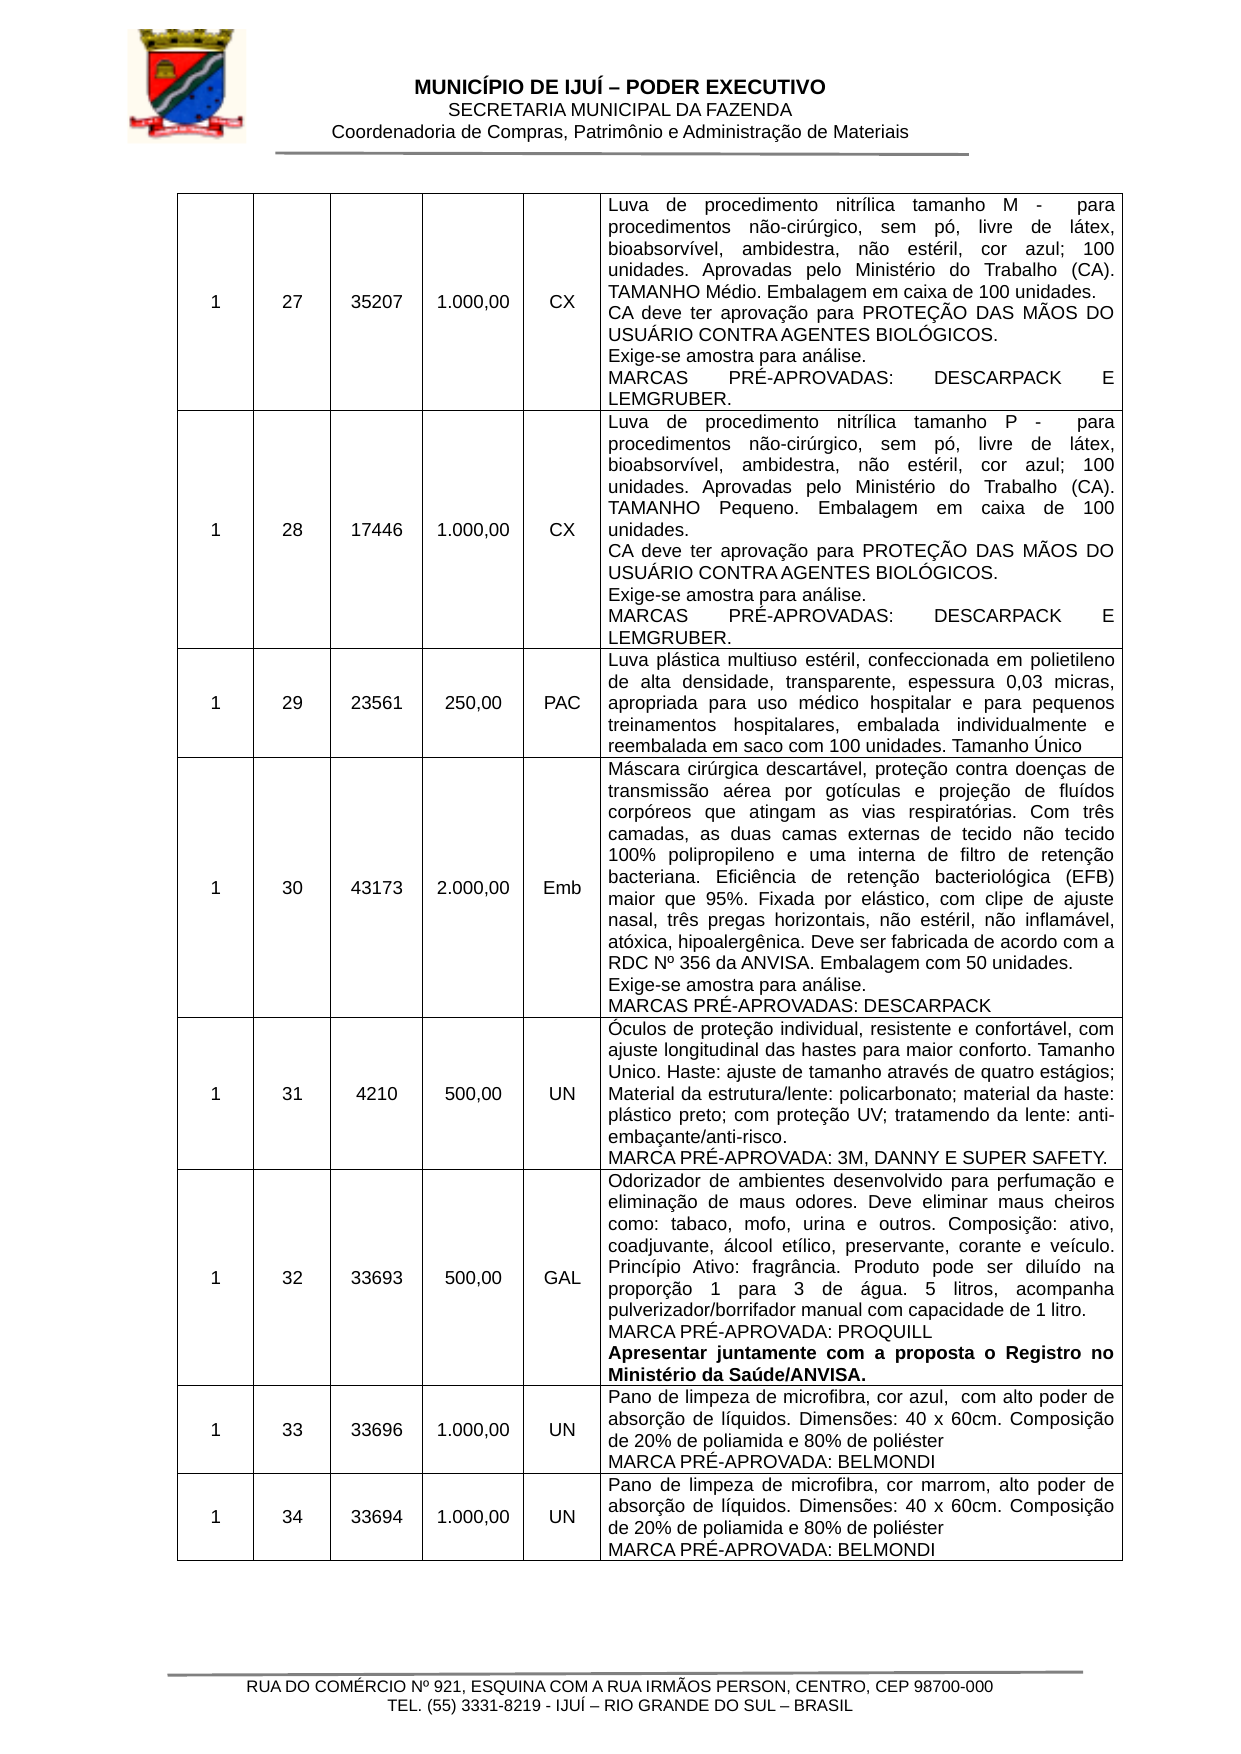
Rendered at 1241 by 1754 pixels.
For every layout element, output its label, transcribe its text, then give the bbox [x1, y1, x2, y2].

table_cell 31 [254, 1018, 330, 1169]
table_cell 34 [254, 1474, 330, 1560]
table_cell 1 [178, 194, 253, 410]
table_cell 500,00 [423, 1018, 523, 1169]
table_cell UN [524, 1386, 600, 1473]
table_cell 1.000,00 [423, 1386, 523, 1473]
table_cell 1 [178, 1474, 253, 1560]
table_cell GAL [524, 1170, 600, 1385]
table_cell Pano de limpeza de microfibra, cor marrom, alto poder de absorção de líquidos. Dimensões: 40 x 60cm. Composição de 20% de poliamida e 80% de poliéster MARCA PRÉ-APROVADA: BELMONDI [601, 1474, 1122, 1560]
table_cell 500,00 [423, 1170, 523, 1385]
table_cell Luva de procedimento nitrílica tamanho M - para procedimentos não-cirúrgico, sem pó, livre de látex, bioabsorvível, ambidestra, não estéril, cor azul; 100 unidades. Aprovadas pelo Ministério do Trabalho (CA). TAMANHO Médio. Embalagem em caixa de 100 unidades. CA deve ter aprovação para PROTEÇÃO DAS MÃOS DO USUÁRIO CONTRA AGENTES BIOLÓGICOS. Exige-se amostra para análise. MARCAS PRÉ-APROVADAS: DESCARPACK E LEMGRUBER. [601, 194, 1122, 410]
table_cell 35207 [331, 194, 422, 410]
table_cell 30 [254, 758, 330, 1017]
table_cell 1 [178, 411, 253, 648]
table_cell 1.000,00 [423, 411, 523, 648]
table_cell Luva plástica multiuso estéril, confeccionada em polietileno de alta densidade, transparente, espessura 0,03 micras, apropriada para uso médico hospitalar e para pequenos treinamentos hospitalares, embalada individualmente e reembalada em saco com 100 unidades. Tamanho Único [601, 649, 1122, 757]
table_cell Pano de limpeza de microfibra, cor azul, com alto poder de absorção de líquidos. Dimensões: 40 x 60cm. Composição de 20% de poliamida e 80% de poliéster MARCA PRÉ-APROVADA: BELMONDI [601, 1386, 1122, 1473]
table_cell 32 [254, 1170, 330, 1385]
table_cell UN [524, 1018, 600, 1169]
table_cell CX [524, 411, 600, 648]
table_cell 1 [178, 1386, 253, 1473]
table_cell 1 [178, 758, 253, 1017]
picture [126, 29, 247, 146]
table_cell 23561 [331, 649, 422, 757]
table_cell 2.000,00 [423, 758, 523, 1017]
table_cell 28 [254, 411, 330, 648]
table_cell Emb [524, 758, 600, 1017]
table_cell 33 [254, 1386, 330, 1473]
table_cell UN [524, 1474, 600, 1560]
table_cell 1 [178, 1170, 253, 1385]
table_cell 4210 [331, 1018, 422, 1169]
table_cell Odorizador de ambientes desenvolvido para perfumação e eliminação de maus odores. Deve eliminar maus cheiros como: tabaco, mofo, urina e outros. Composição: ativo, coadjuvante, álcool etílico, preservante, corante e veículo. Princípio Ativo: fragrância. Produto pode ser diluído na proporção 1 para 3 de água. 5 litros, acompanha pulverizador/borrifador manual com capacidade de 1 litro. MARCA PRÉ-APROVADA: PROQUILL Apresentar juntamente com a proposta o Registro no Ministério da Saúde/ANVISA. [601, 1170, 1122, 1385]
table_cell 43173 [331, 758, 422, 1017]
table_cell 33693 [331, 1170, 422, 1385]
table_cell 29 [254, 649, 330, 757]
table_cell 33694 [331, 1474, 422, 1560]
table_cell 250,00 [423, 649, 523, 757]
table_cell 17446 [331, 411, 422, 648]
table_cell 1 [178, 1018, 253, 1169]
table_cell 1.000,00 [423, 1474, 523, 1560]
table_cell 1 [178, 649, 253, 757]
table_cell CX [524, 194, 600, 410]
table_cell PAC [524, 649, 600, 757]
table_cell 1.000,00 [423, 194, 523, 410]
table_cell Luva de procedimento nitrílica tamanho P - para procedimentos não-cirúrgico, sem pó, livre de látex, bioabsorvível, ambidestra, não estéril, cor azul; 100 unidades. Aprovadas pelo Ministério do Trabalho (CA). TAMANHO Pequeno. Embalagem em caixa de 100 unidades. CA deve ter aprovação para PROTEÇÃO DAS MÃOS DO USUÁRIO CONTRA AGENTES BIOLÓGICOS. Exige-se amostra para análise. MARCAS PRÉ-APROVADAS: DESCARPACK E LEMGRUBER. [601, 411, 1122, 648]
table_cell Óculos de proteção individual, resistente e confortável, com ajuste longitudinal das hastes para maior conforto. Tamanho Unico. Haste: ajuste de tamanho através de quatro estágios; Material da estrutura/lente: policarbonato; material da haste: plástico preto; com proteção UV; tratamendo da lente: anti-embaçante/anti-risco. MARCA PRÉ-APROVADA: 3M, DANNY E SUPER SAFETY. [601, 1018, 1122, 1169]
table_cell Máscara cirúrgica descartável, proteção contra doenças de transmissão aérea por gotículas e projeção de fluídos corpóreos que atingam as vias respiratórias. Com três camadas, as duas camas externas de tecido não tecido 100% polipropileno e uma interna de filtro de retenção bacteriana. Eficiência de retenção bacteriológica (EFB) maior que 95%. Fixada por elástico, com clipe de ajuste nasal, três pregas horizontais, não estéril, não inflamável, atóxica, hipoalergênica. Deve ser fabricada de acordo com a RDC Nº 356 da ANVISA. Embalagem com 50 unidades. Exige-se amostra para análise. MARCAS PRÉ-APROVADAS: DESCARPACK [601, 758, 1122, 1017]
table_cell 27 [254, 194, 330, 410]
table_cell 33696 [331, 1386, 422, 1473]
